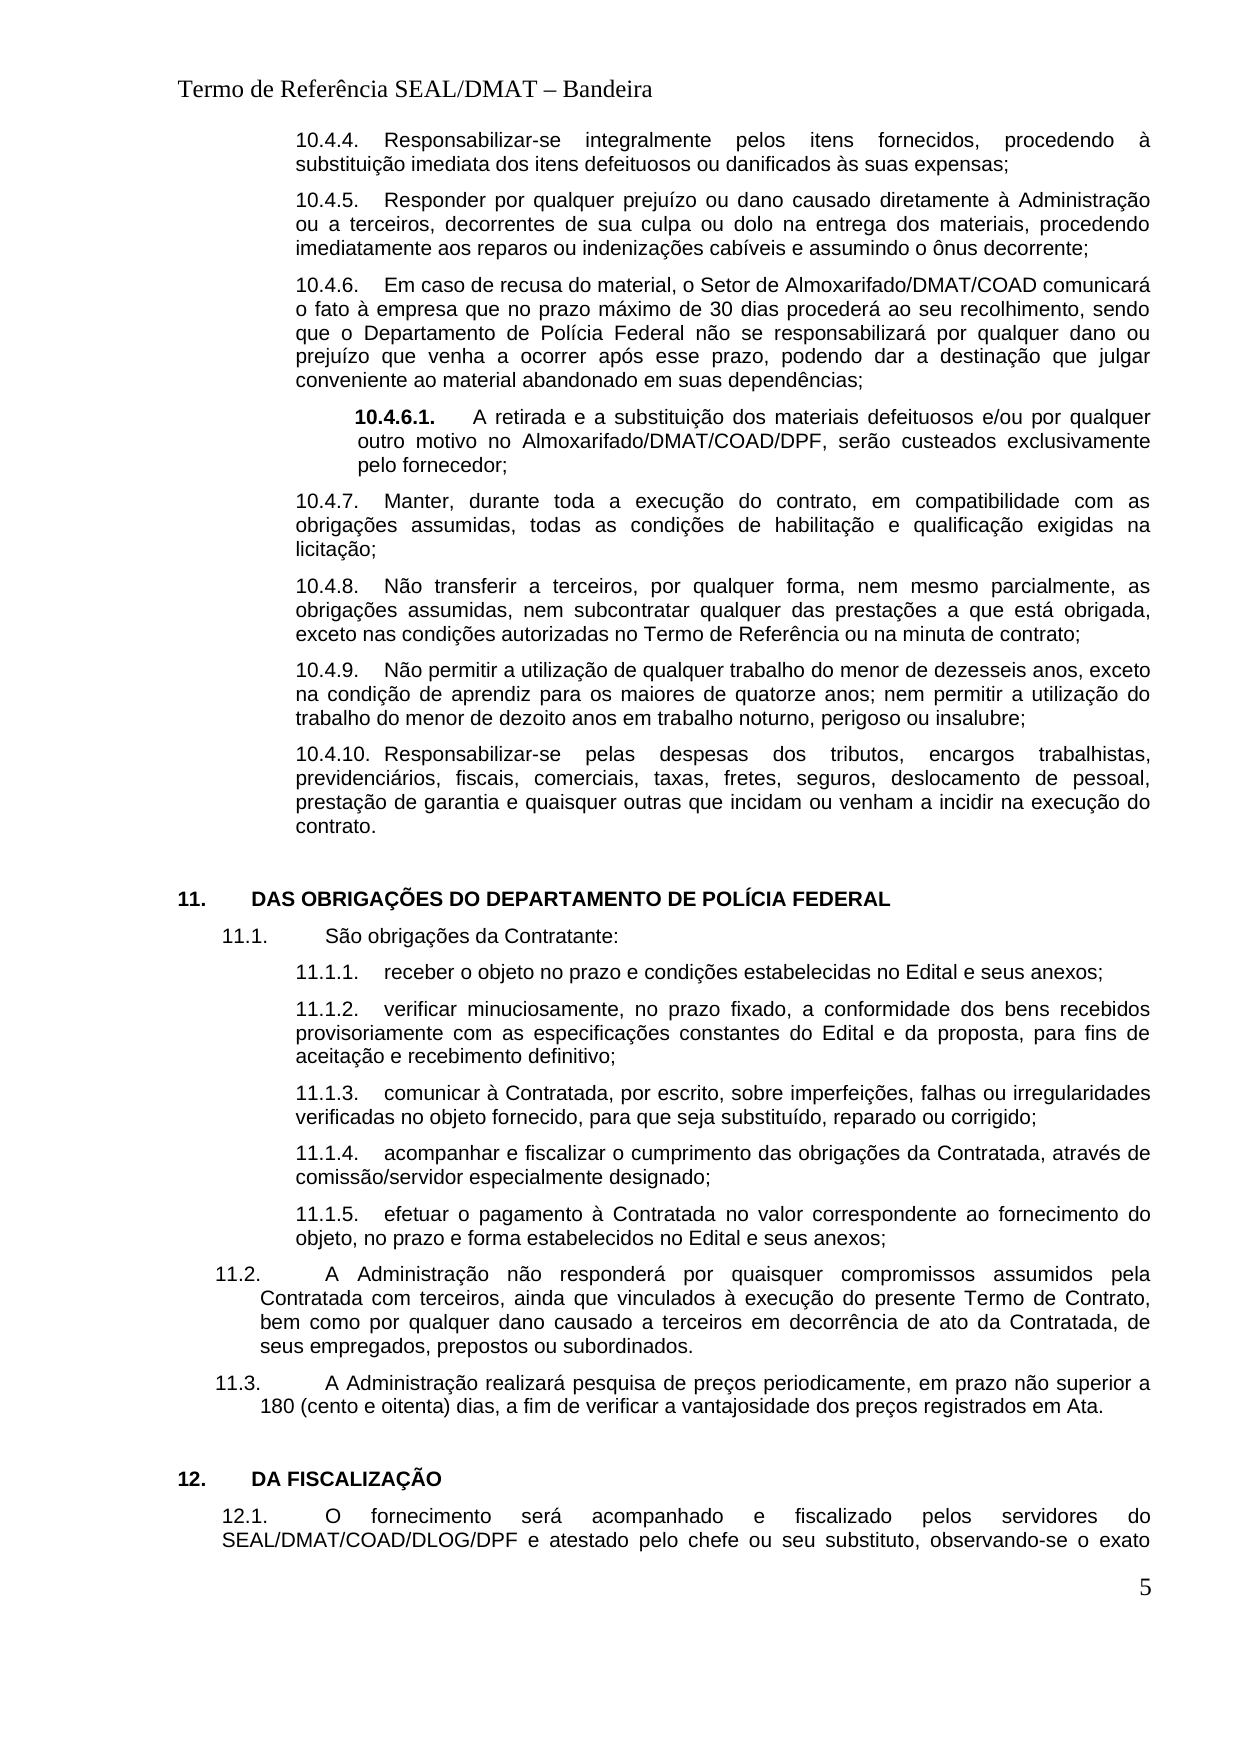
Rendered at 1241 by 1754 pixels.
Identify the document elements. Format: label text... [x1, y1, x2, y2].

list acompanhar e fiscalizar o cumprimento das obrigações da Contratada, através de comissão/servidor especialmente designado; [295, 1141, 1152, 1189]
list A Administração realizará pesquisa de preços periodicamente, em prazo não superior a 180 (cento e oitenta) dias, a fim de verificar a vantajosidade dos preços registrados em Ata. [215, 1370, 1152, 1418]
list Não permitir a utilização de qualquer trabalho do menor de dezesseis anos, exceto na condição de aprendiz para os maiores de quatorze anos; nem permitir a utilização do trabalho do menor de dezoito anos em trabalho noturno, perigoso ou insalubre; [295, 658, 1152, 730]
list DA FISCALIZAÇÃO [177, 1467, 1152, 1491]
list São obrigações da Contratante: [222, 923, 1152, 947]
list Responsabilizar-se pelas despesas dos tributos, encargos trabalhistas, previdenciários, fiscais, comerciais, taxas, fretes, seguros, deslocamento de pessoal, prestação de garantia e quaisquer outras que incidam ou venham a incidir na execução do contrato. [295, 742, 1152, 838]
list verificar minuciosamente, no prazo fixado, a conformidade dos bens recebidos provisoriamente com as especificações constantes do Edital e da proposta, para fins de aceitação e recebimento definitivo; [295, 996, 1152, 1068]
list Responder por qualquer prejuízo ou dano causado diretamente à Administração ou a terceiros, decorrentes de sua culpa ou dolo na entrega dos materiais, procedendo imediatamente aos reparos ou indenizações cabíveis e assumindo o ônus decorrente; [295, 188, 1152, 260]
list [222, 1504, 1152, 1552]
list receber o objeto no prazo e condições estabelecidas no Edital e seus anexos; [295, 960, 1152, 984]
list DAS OBRIGAÇÕES DO DEPARTAMENTO DE POLÍCIA FEDERAL [177, 887, 1152, 911]
list A retirada e a substituição dos materiais defeituosos e/ou por qualquer outro motivo no Almoxarifado/DMAT/COAD/DPF, serão custeados exclusivamente pelo fornecedor; [354, 405, 1152, 477]
list Responsabilizar-se integralmente pelos itens fornecidos, procedendo à substituição imediata dos itens defeituosos ou danificados às suas expensas; [295, 128, 1152, 176]
list Não transferir a terceiros, por qualquer forma, nem mesmo parcialmente, as obrigações assumidas, nem subcontratar qualquer das prestações a que está obrigada, exceto nas condições autorizadas no Termo de Referência ou na minuta de contrato; [295, 573, 1152, 645]
list efetuar o pagamento à Contratada no valor correspondente ao fornecimento do objeto, no prazo e forma estabelecidos no Edital e seus anexos; [295, 1202, 1152, 1249]
list Manter, durante toda a execução do contrato, em compatibilidade com as obrigações assumidas, todas as condições de habilitação e qualificação exigidas na licitação; [295, 489, 1152, 561]
list comunicar à Contratada, por escrito, sobre imperfeições, falhas ou irregularidades verificadas no objeto fornecido, para que seja substituído, reparado ou corrigido; [295, 1081, 1152, 1129]
list A Administração não responderá por quaisquer compromissos assumidos pela Contratada com terceiros, ainda que vinculados à execução do presente Termo de Contrato, bem como por qualquer dano causado a terceiros em decorrência de ato da Contratada, de seus empregados, prepostos ou subordinados. [215, 1262, 1152, 1358]
list Em caso de recusa do material, o Setor de Almoxarifado/DMAT/COAD comunicará o fato à empresa que no prazo máximo de 30 dias procederá ao seu recolhimento, sendo que o Departamento de Polícia Federal não se responsabilizará por qualquer dano ou prejuízo que venha a ocorrer após esse prazo, podendo dar a destinação que julgar conveniente ao material abandonado em suas dependências; [295, 272, 1152, 392]
